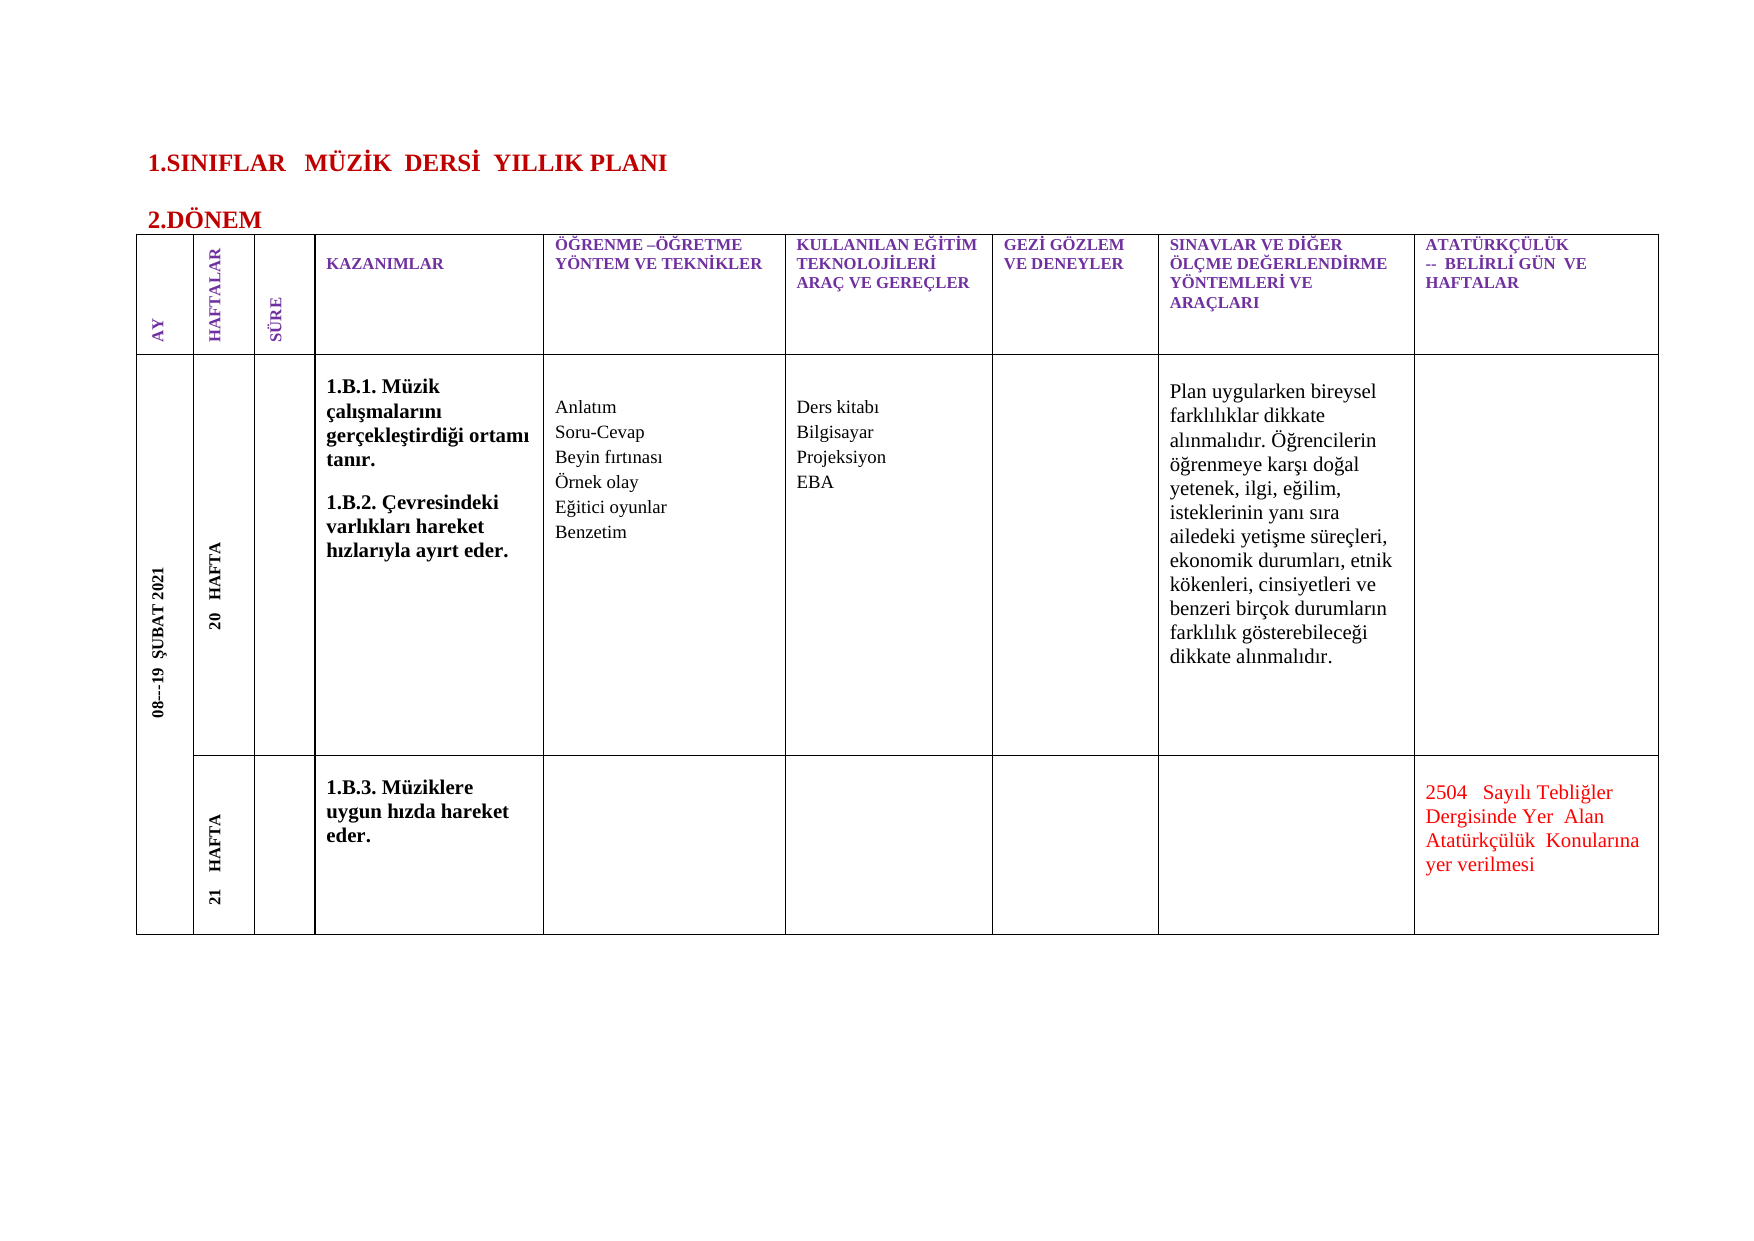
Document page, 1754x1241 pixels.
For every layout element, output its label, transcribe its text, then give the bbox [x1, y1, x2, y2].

table_cell Plan uygularken bireysel farklılıklar dikkate alınmalıdır. Öğrencilerin öğrenmeye karşı doğal yetenek, ilgi, eğilim, isteklerinin yanı sıra ailedeki yetişme süreçleri, ekonomik durumları, etnik kökenleri, cinsiyetleri ve benzeri birçok durumların farklılık gösterebileceği dikkate alınmalıdır. [1159, 355, 1414, 754]
table_cell [255, 756, 314, 934]
table_header GEZİ GÖZLEM VE DENEYLER [993, 235, 1158, 354]
table_cell [255, 355, 314, 754]
table_cell 1.B.3. Müziklere uygun hızda hareket eder. [316, 756, 543, 934]
table_header KULLANILAN EĞİTİM TEKNOLOJİLERİ ARAÇ VE GEREÇLER [786, 235, 992, 354]
table_cell 1.B.1. Müzik çalışmalarını gerçekleştirdiği ortamı tanır. 1.B.2. Çevresindeki varlıkları hareket hızlarıyla ayırt eder. [316, 355, 543, 754]
table_cell 08---19 ŞUBAT 2021 [137, 355, 193, 934]
table_cell 20 HAFTA [194, 355, 254, 754]
table_header ATATÜRKÇÜLÜK -- BELİRLİ GÜN VE HAFTALAR [1415, 235, 1658, 354]
table_header HAFTALAR [194, 235, 254, 354]
table_cell Anlatım Soru-Cevap Beyin fırtınası Örnek olay Eğitici oyunlar Benzetim [544, 355, 785, 754]
table_cell [786, 756, 992, 934]
table_header AY [137, 235, 193, 354]
table_header KAZANIMLAR [316, 235, 543, 354]
table_cell 2504 Sayılı Tebliğler Dergisinde Yer Alan Atatürkçülük Konularına yer verilmesi [1415, 756, 1658, 934]
table_cell [993, 355, 1158, 754]
table_cell [1159, 756, 1414, 934]
table_header SINAVLAR VE DİĞER ÖLÇME DEĞERLENDİRME YÖNTEMLERİ VE ARAÇLARI [1159, 235, 1414, 354]
table_header SÜRE [255, 235, 314, 354]
table_cell [1415, 355, 1658, 754]
table_header ÖĞRENME –ÖĞRETME YÖNTEM VE TEKNİKLER [544, 235, 785, 354]
text 1.SINIFLAR MÜZİK DERSİ YILLIK PLANI [148, 148, 1606, 176]
table_cell Ders kitabı Bilgisayar Projeksiyon EBA [786, 355, 992, 754]
table_cell [993, 756, 1158, 934]
table_cell [544, 756, 785, 934]
table_cell 21 HAFTA [194, 756, 254, 934]
text 2.DÖNEM [148, 205, 1606, 234]
